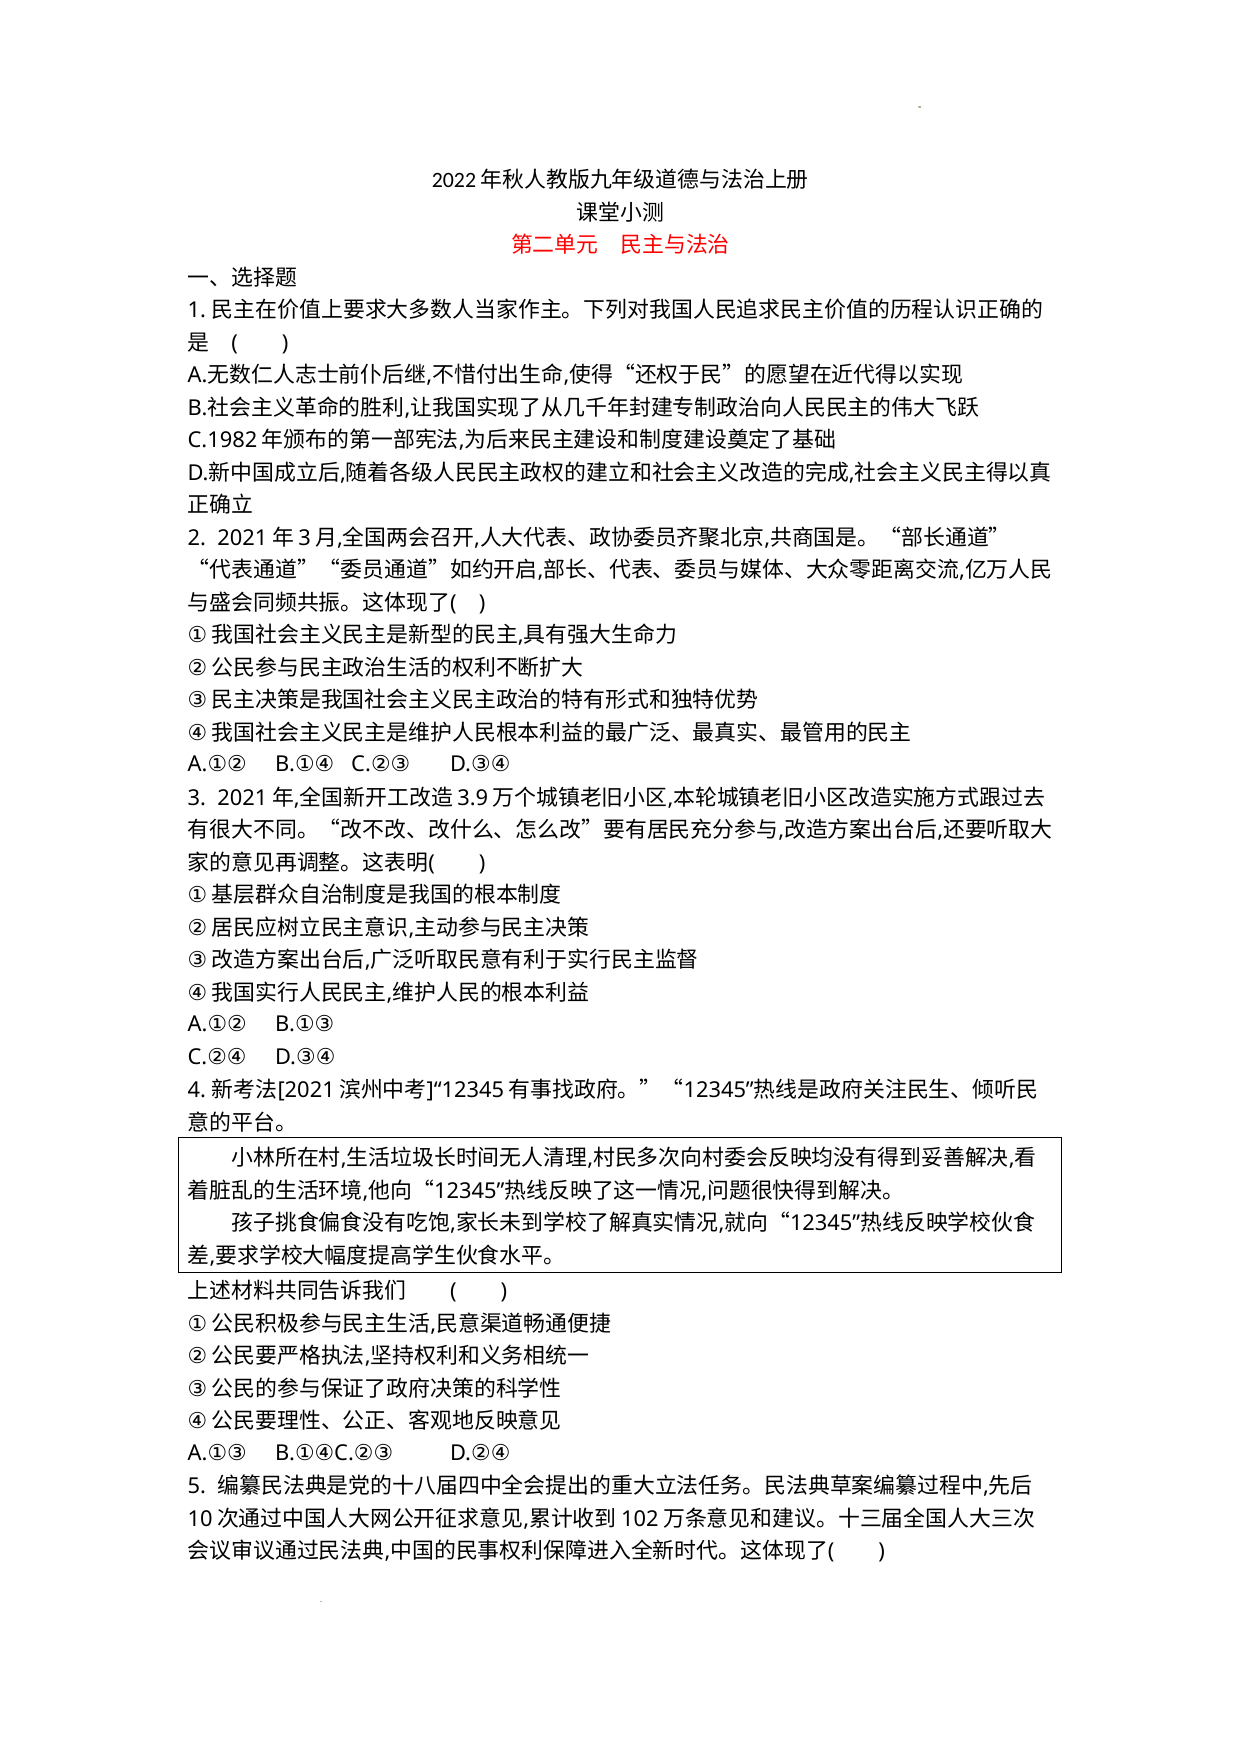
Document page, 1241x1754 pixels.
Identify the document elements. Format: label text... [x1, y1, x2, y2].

text ②公民要严格执法,坚持权利和义务相统一 [187, 1338, 1053, 1371]
text ②公民参与民主政治生活的权利不断扩大 [187, 649, 1053, 682]
text A.①② B.①④ C.②③ D.③④ [187, 747, 1053, 779]
text 3. 2021年,全国新开工改造3.9万个城镇老旧小区,本轮城镇老旧小区改造实施方式跟过去有很大不同。“改不改、改什么、怎么改”要有居民充分参与,改造方案出台后,还要听取大家的意见再调整。这表明( ) [187, 779, 1053, 877]
text 2022年秋人教版九年级道德与法治上册 [187, 162, 1053, 194]
text 小林所在村,生活垃圾长时间无人清理,村民多次向村委会反映均没有得到妥善解决,看着脏乱的生活环境,他向“12345”热线反映了这一情况,问题很快得到解决。 [179, 1138, 1061, 1202]
text ①我国社会主义民主是新型的民主,具有强大生命力 [187, 617, 1053, 649]
text ④我国社会主义民主是维护人民根本利益的最广泛、最真实、最管用的民主 [187, 714, 1053, 747]
text 4. 新考法[2021滨州中考]“12345有事找政府。”“12345”热线是政府关注民生、倾听民意的平台。 [187, 1072, 1053, 1137]
text C.②④ D.③④ [187, 1039, 1053, 1072]
text 2. 2021年3月,全国两会召开,人大代表、政协委员齐聚北京,共商国是。“部长通道”“代表通道”“委员通道”如约开启,部长、代表、委员与媒体、大众零距离交流,亿万人民与盛会同频共振。这体现了( ) [187, 519, 1053, 617]
text A.①③ B.①④C.②③ D.②④ [187, 1436, 1053, 1468]
text C.1982年颁布的第一部宪法,为后来民主建设和制度建设奠定了基础 [187, 422, 1053, 454]
text ②居民应树立民主意识,主动参与民主决策 [187, 909, 1053, 942]
text 课堂小测 [187, 194, 1053, 227]
text A.①② B.①③ [187, 1007, 1053, 1039]
text 孩子挑食偏食没有吃饱,家长未到学校了解真实情况,就向“12345”热线反映学校伙食差,要求学校大幅度提高学生伙食水平。 [179, 1202, 1061, 1272]
text 上述材料共同告诉我们 ( ) [187, 1273, 1053, 1306]
text ①基层群众自治制度是我国的根本制度 [187, 877, 1053, 909]
text ①公民积极参与民主生活,民意渠道畅通便捷 [187, 1306, 1053, 1338]
text A.无数仁人志士前仆后继,不惜付出生命,使得“还权于民”的愿望在近代得以实现 [187, 357, 1053, 389]
text B.社会主义革命的胜利,让我国实现了从几千年封建专制政治向人民民主的伟大飞跃 [187, 389, 1053, 422]
text ④公民要理性、公正、客观地反映意见 [187, 1403, 1053, 1436]
text 1. 民主在价值上要求大多数人当家作主。下列对我国人民追求民主价值的历程认识正确的是 ( ) [187, 292, 1053, 357]
text ③改造方案出台后,广泛听取民意有利于实行民主监督 [187, 942, 1053, 974]
text 5. 编纂民法典是党的十八届四中全会提出的重大立法任务。民法典草案编纂过程中,先后10次通过中国人大网公开征求意见,累计收到102万条意见和建议。十三届全国人大三次会议审议通过民法典,中国的民事权利保障进入全新时代。这体现了( ) [187, 1468, 1053, 1566]
text ③民主决策是我国社会主义民主政治的特有形式和独特优势 [187, 682, 1053, 714]
text D.新中国成立后,随着各级人民民主政权的建立和社会主义改造的完成,社会主义民主得以真正确立 [187, 454, 1053, 519]
text ④我国实行人民民主,维护人民的根本利益 [187, 974, 1053, 1007]
text 一、选择题 [187, 259, 1053, 292]
text ③公民的参与保证了政府决策的科学性 [187, 1371, 1053, 1403]
text 第二单元 民主与法治 [187, 227, 1053, 259]
